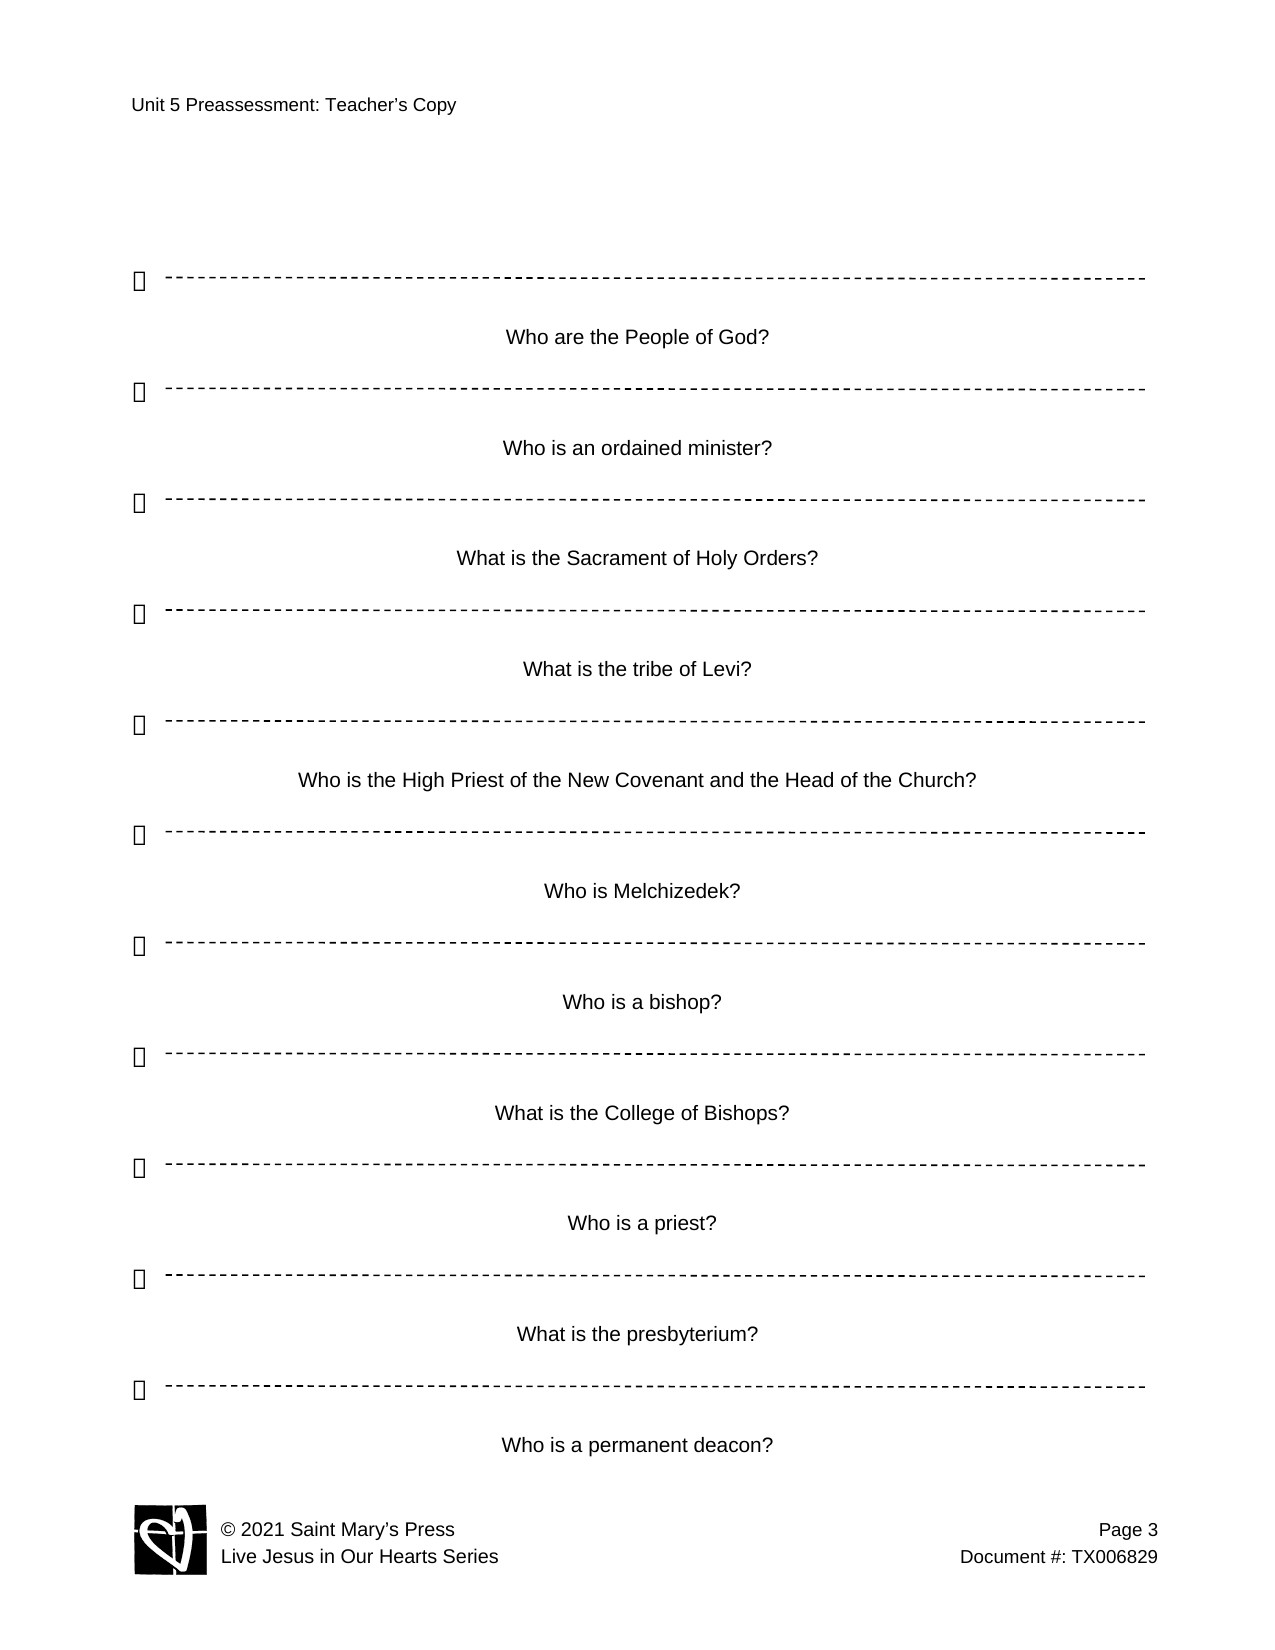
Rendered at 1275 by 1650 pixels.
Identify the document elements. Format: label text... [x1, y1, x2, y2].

text  [131, 595, 1144, 632]
text What is the tribe of Levi? [131, 657, 1144, 681]
text What is the Sacrament of Holy Orders? [131, 546, 1144, 570]
text What is the presbyterium? [131, 1322, 1144, 1346]
text  [131, 1038, 1144, 1075]
text Who is Melchizedek? [141, 879, 1144, 903]
text What is the College of Bishops? [141, 1100, 1144, 1124]
text Who is a permanent deacon? [131, 1433, 1144, 1457]
text  [131, 373, 1144, 410]
text Who is a priest? [141, 1211, 1144, 1235]
text  [131, 484, 1144, 521]
text Who is an ordained minister? [131, 435, 1144, 459]
text  [131, 817, 1144, 854]
text Who is the High Priest of the New Covenant and the Head of the Church? [131, 768, 1144, 792]
text  [131, 1149, 1144, 1186]
text  [131, 263, 1144, 299]
text  [131, 1260, 1144, 1297]
text Who are the People of God? [131, 324, 1144, 348]
text Who is a bishop? [141, 989, 1144, 1013]
text  [131, 1371, 1144, 1408]
text  [131, 706, 1144, 743]
text  [131, 928, 1144, 964]
